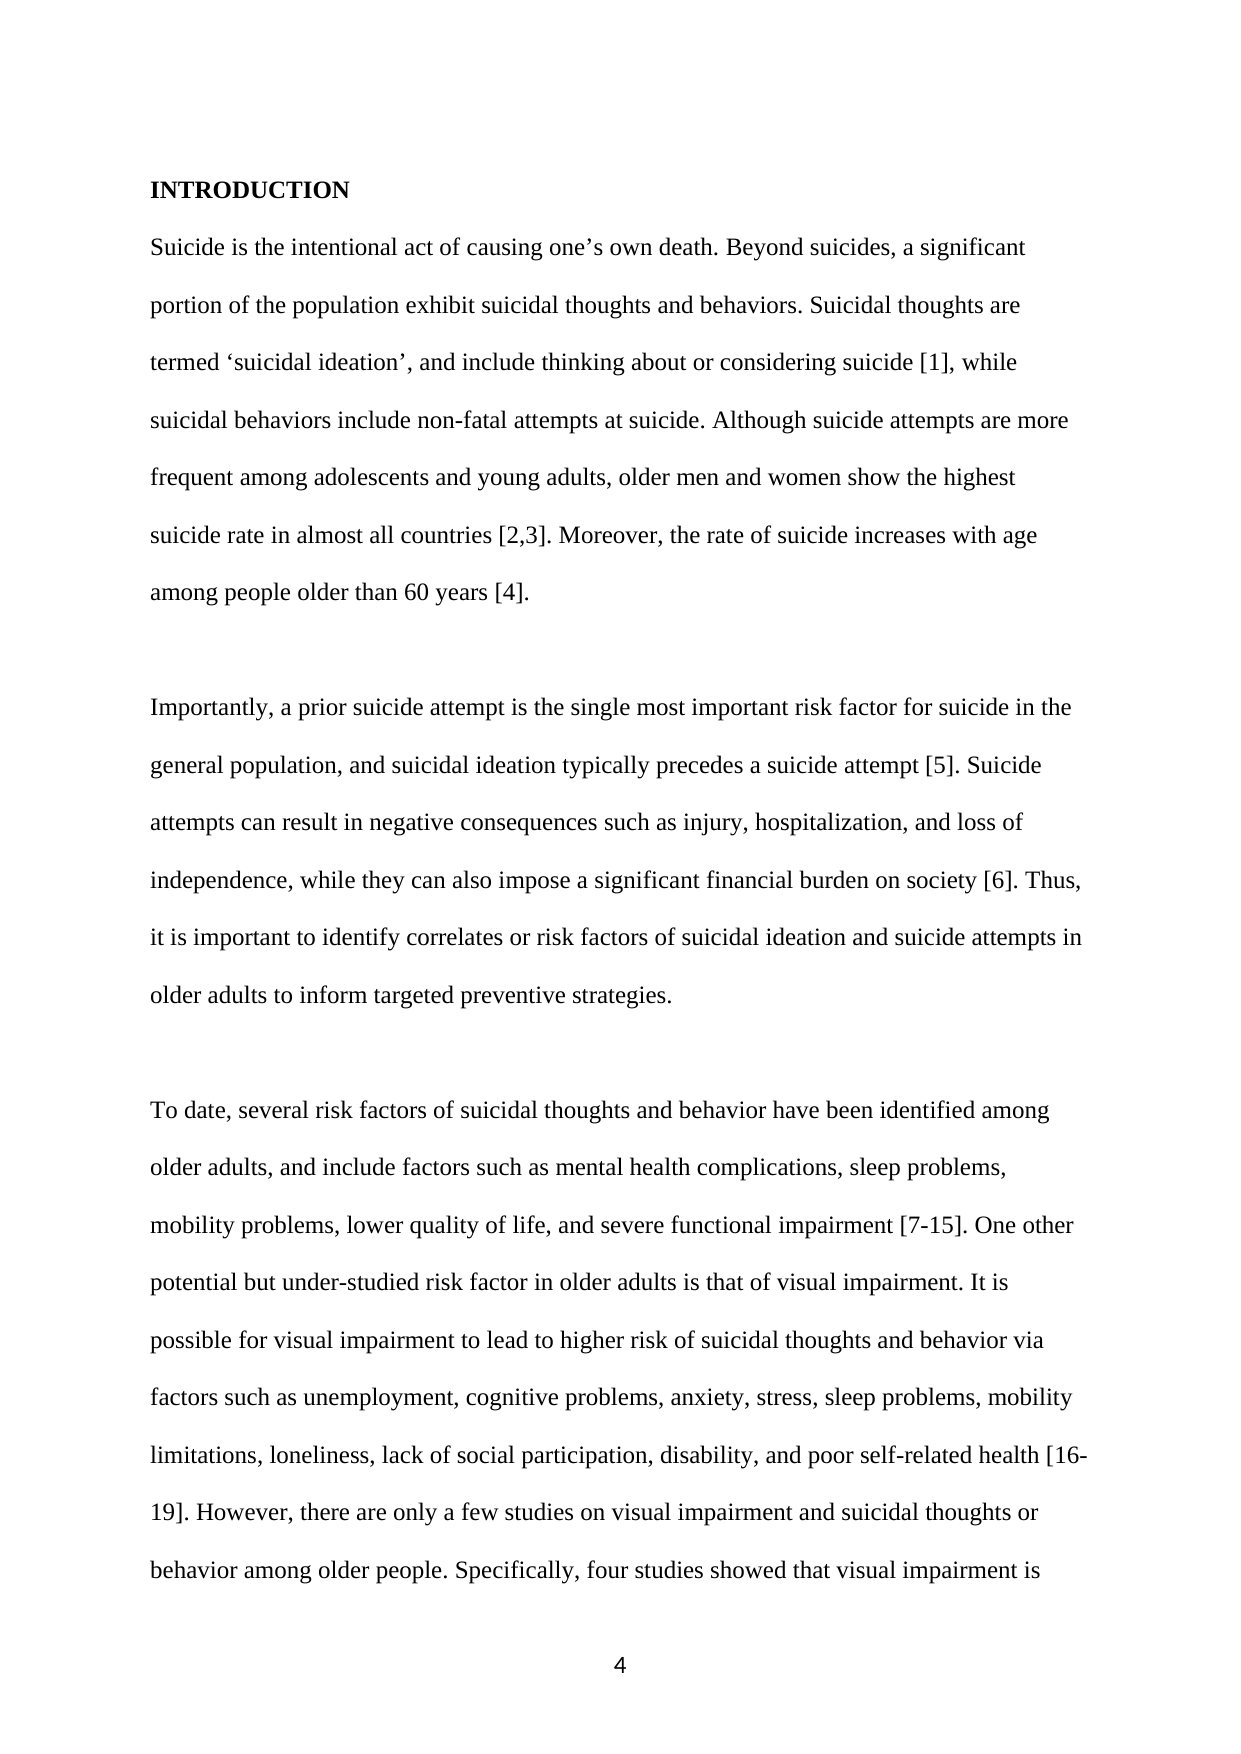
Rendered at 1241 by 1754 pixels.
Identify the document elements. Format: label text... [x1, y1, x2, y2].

text Importantly, a prior suicide attempt is the single most important risk factor for suicide in the general population, and suicidal ideation typically precedes a suicide attempt [5]. Suicide attempts can result in negative consequences such as injury, hospitalization, and loss of independence, while they can also impose a significant financial burden on society [6]. Thus, it is important to identify correlates or risk factors of suicidal ideation and suicide attempts in older adults to inform targeted preventive strategies. [150, 692, 1090, 1009]
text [150, 1095, 1090, 1584]
text Suicide is the intentional act of causing one’s own death. Beyond suicides, a significant portion of the population exhibit suicidal thoughts and behaviors. Suicidal thoughts are termed ‘suicidal ideation’, and include thinking about or considering suicide [1], while suicidal behaviors include non-fatal attempts at suicide. Although suicide attempts are more frequent among adolescents and young adults, older men and women show the highest suicide rate in almost all countries [2,3]. Moreover, the rate of suicide increases with age among people older than 60 years [4]. [150, 232, 1090, 606]
subtitle INTRODUCTION [150, 175, 1090, 204]
